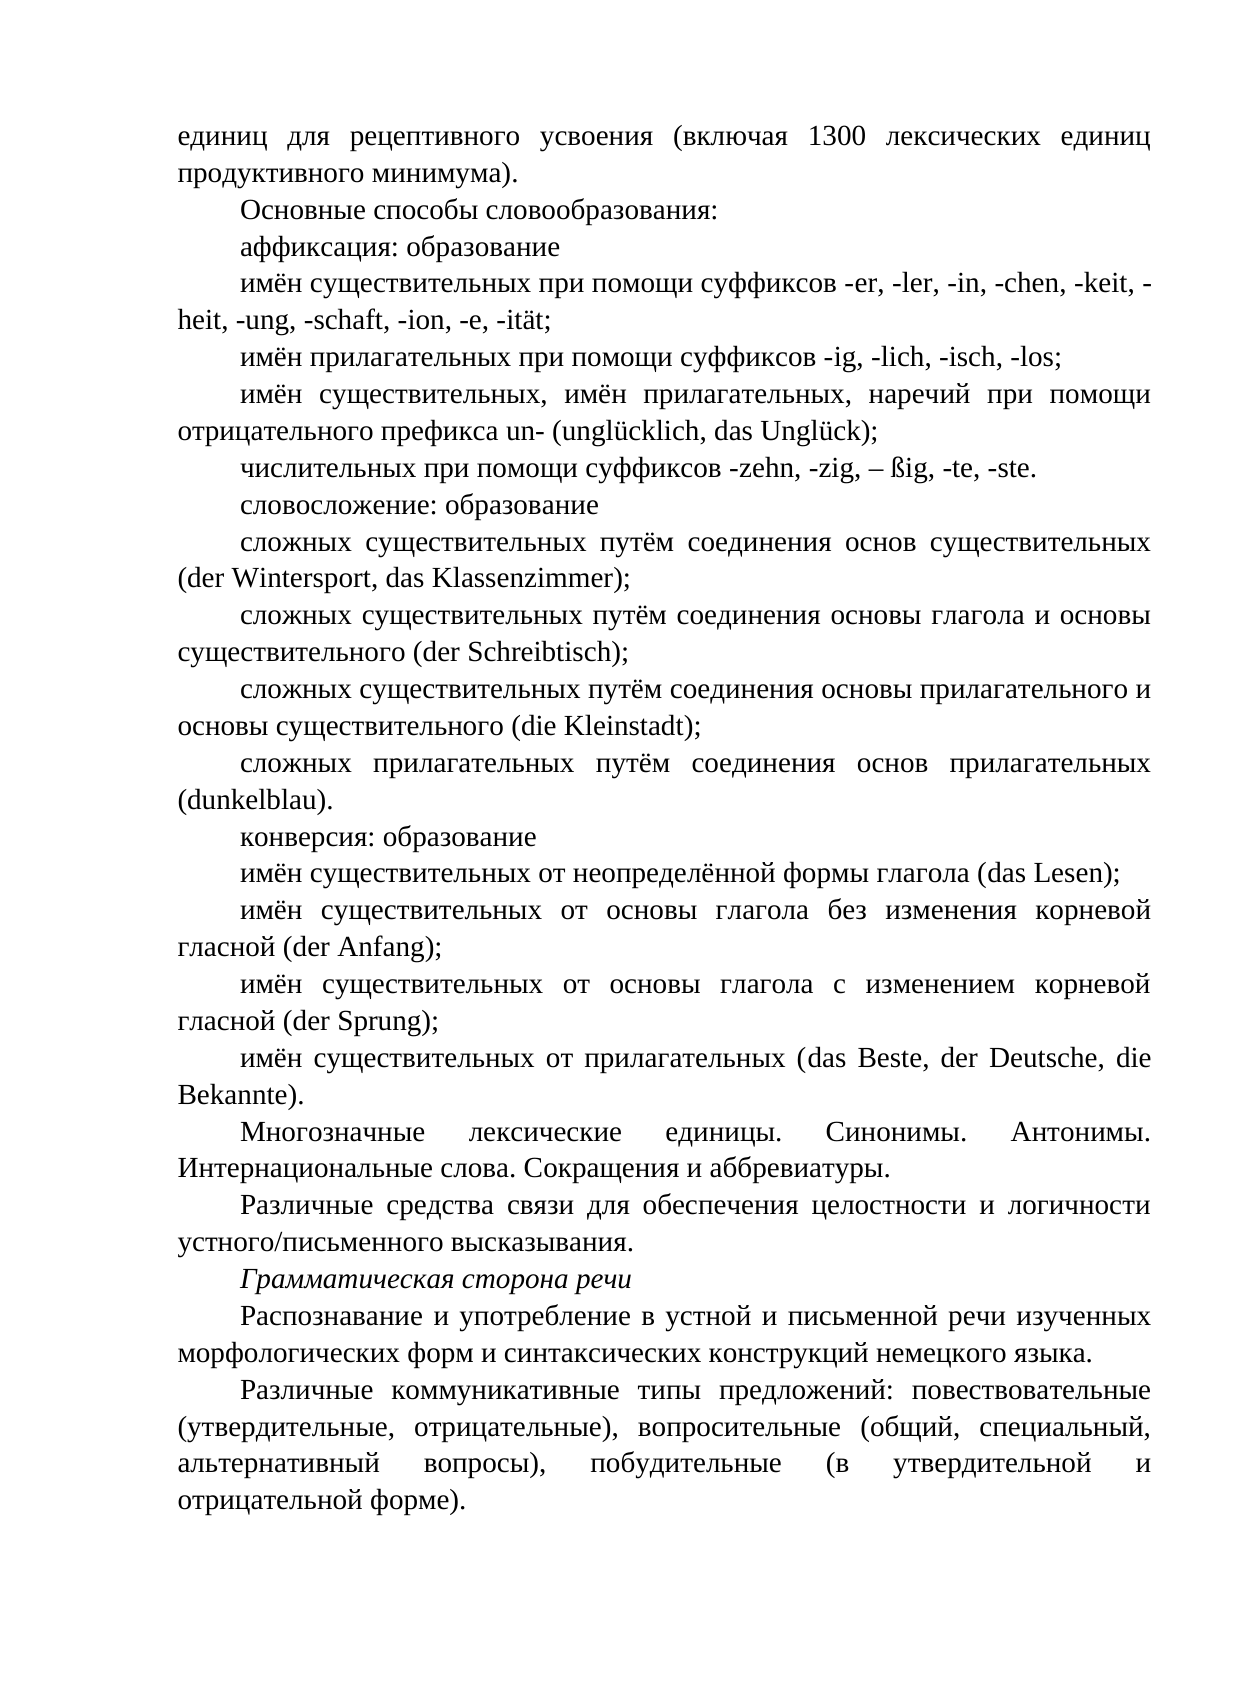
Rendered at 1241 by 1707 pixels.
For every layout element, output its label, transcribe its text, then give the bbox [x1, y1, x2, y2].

text имён существительных от прилагательных (das Beste, der Deutsche, die Bekannte). [177, 1040, 1152, 1110]
text Основные способы словообразования: [177, 192, 1152, 225]
text словосложение: образование [177, 487, 1152, 520]
text имён существительных, имён прилагательных, наречий при помощи отрицательного префикса un- (unglücklich, das Unglück); [177, 376, 1152, 447]
text имён существительных от основы глагола без изменения корневой гласной (der Anfang); [177, 892, 1152, 963]
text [177, 118, 1152, 188]
text имён существительных от неопределённой формы глагола (das Lesen); [177, 856, 1152, 889]
text Различные коммуникативные типы предложений: повествовательные (утвердительные, отрицательные), вопросительные (общий, специальный, альтернативный вопросы), побудительные (в утвердительной и отрицательной форме). [177, 1372, 1152, 1516]
text сложных существительных путём соединения основ существительных (der Wintersport, das Klassenzimmer); [177, 524, 1152, 594]
text имён существительных от основы глагола с изменением корневой гласной (der Sprung); [177, 966, 1152, 1037]
text имён существительных при помощи суффиксов -er, -ler, -in, -chen, -keit, -heit, -ung, -schaft, -ion, -e, -ität; [177, 266, 1152, 336]
text сложных прилагательных путём соединения основ прилагательных (dunkelblau). [177, 745, 1152, 815]
text аффиксация: образование [177, 229, 1152, 262]
text Распознавание и употребление в устной и письменной речи изученных морфологических форм и синтаксических конструкций немецкого языка. [177, 1298, 1152, 1368]
text Различные средства связи для обеспечения целостности и логичности устного/письменного высказывания. [177, 1187, 1152, 1258]
text конверсия: образование [177, 819, 1152, 852]
text Многозначные лексические единицы. Синонимы. Антонимы. Интернациональные слова. Сокращения и аббревиатуры. [177, 1114, 1152, 1184]
text Грамматическая сторона речи [177, 1261, 1152, 1295]
text числительных при помощи суффиксов -zehn, -zig, – ßig, -te, -ste. [177, 450, 1152, 483]
text имён прилагательных при помощи суффиксов -ig, -lich, -isch, -los; [177, 339, 1152, 373]
text сложных существительных путём соединения основы прилагательного и основы существительного (die Kleinstadt); [177, 671, 1152, 742]
text сложных существительных путём соединения основы глагола и основы существительного (der Schreibtisch); [177, 597, 1152, 668]
